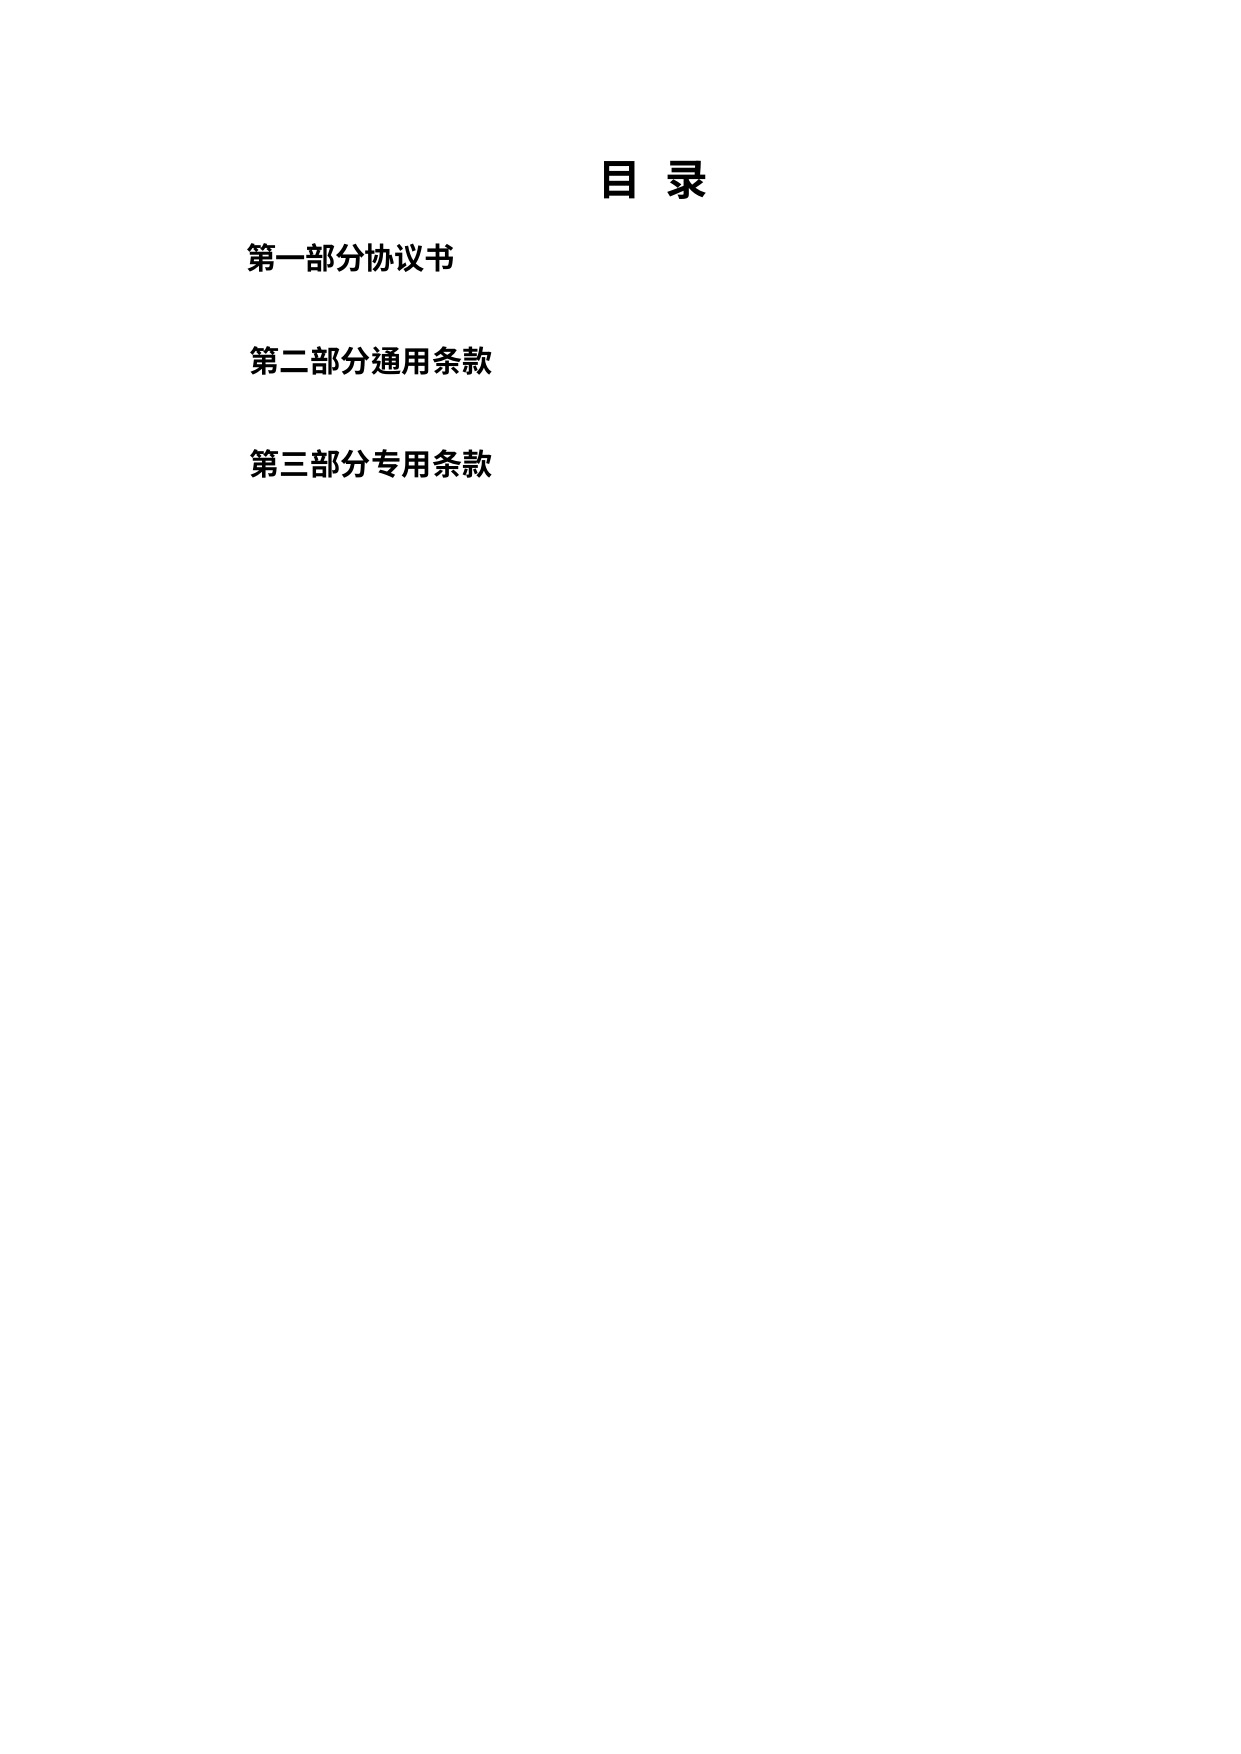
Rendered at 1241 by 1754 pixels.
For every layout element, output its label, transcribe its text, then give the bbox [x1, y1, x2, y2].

text 目 录 [187, 150, 1053, 208]
text 第三部分专用条款 [187, 443, 1053, 484]
text 第一部分协议书 [187, 237, 1053, 278]
text 第二部分通用条款 [187, 340, 1053, 381]
